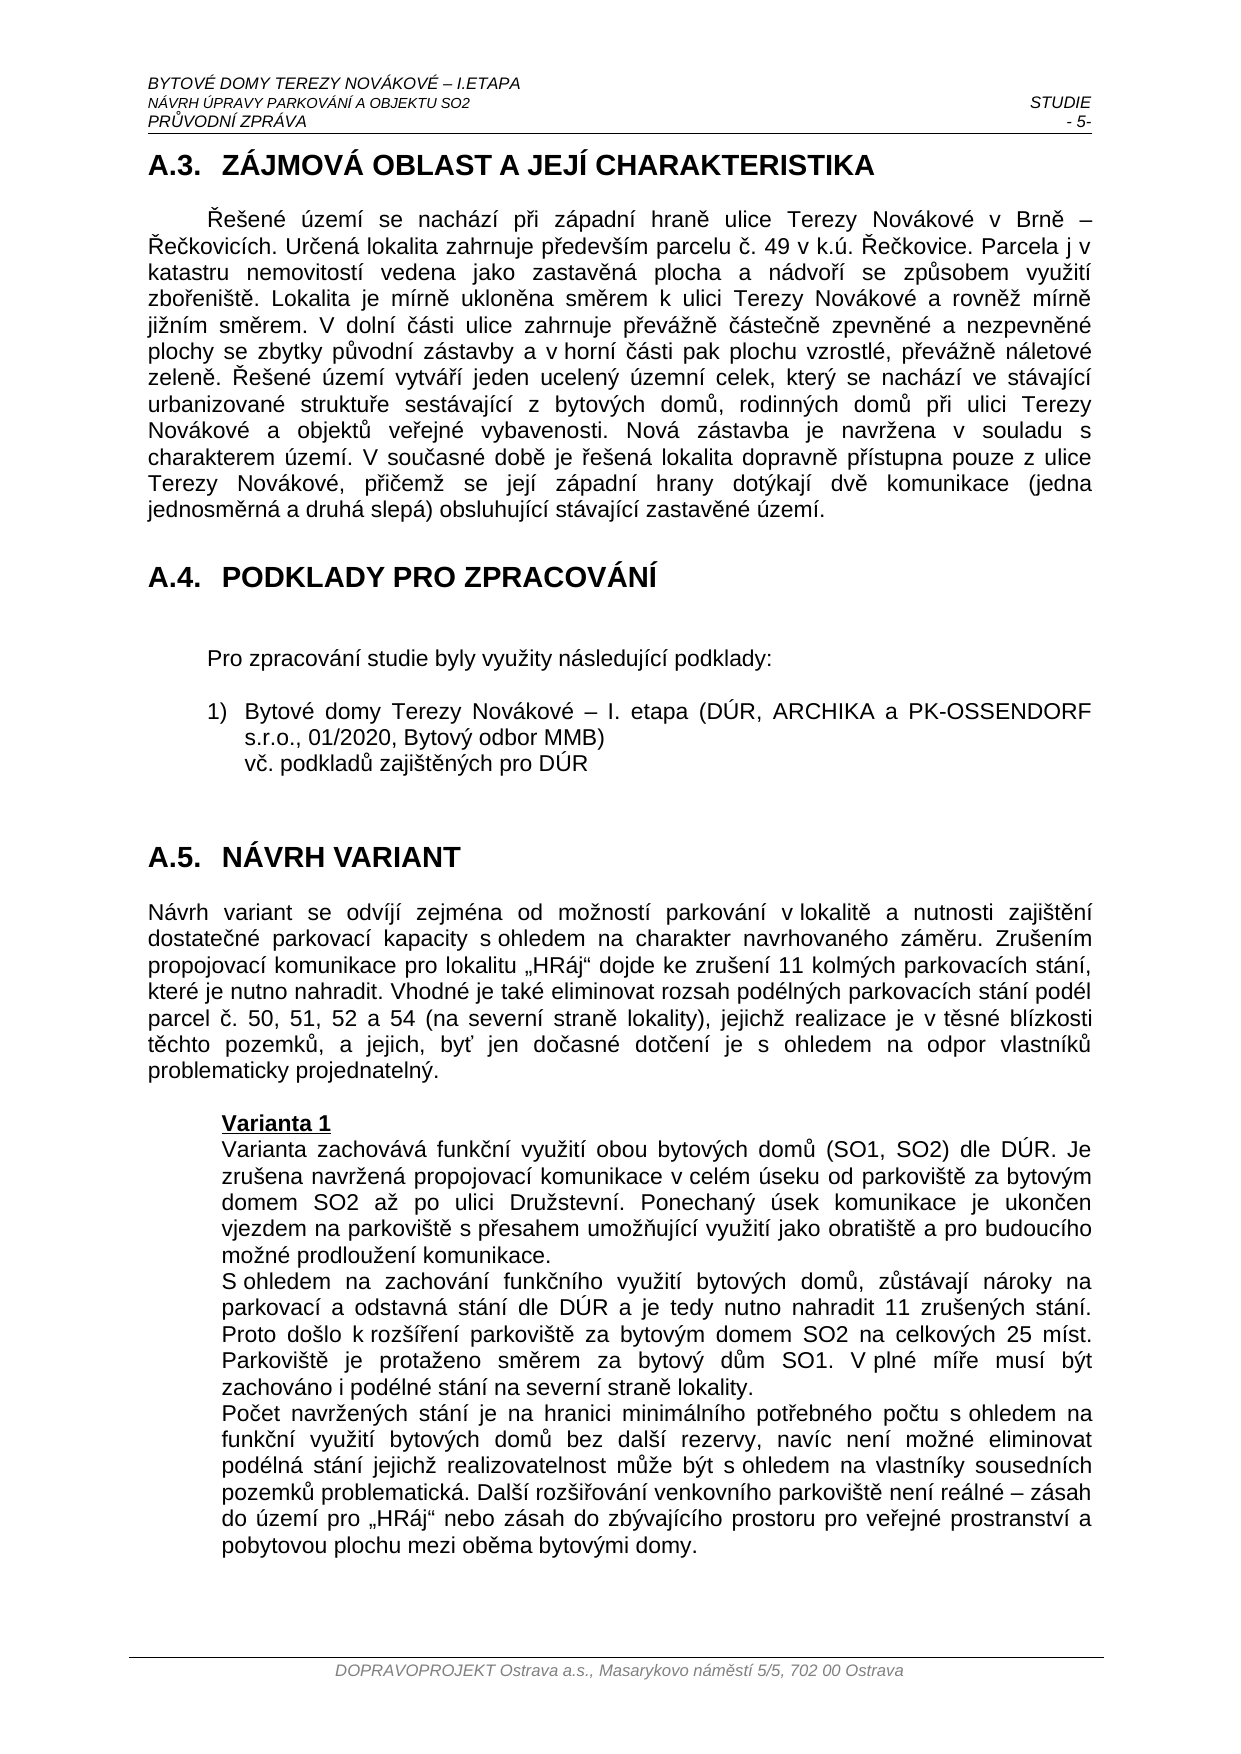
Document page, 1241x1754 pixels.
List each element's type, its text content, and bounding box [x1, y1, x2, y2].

text Řešené území se nachází při západní hraně ulice Terezy Novákové v Brně – Řečkovicích. Určená lokalita zahrnuje především parcelu č. 49 v k.ú. Řečkovice. Parcela j v katastru nemovitostí vedena jako zastavěná plocha a nádvoří se způsobem využití zbořeniště. Lokalita je mírně ukloněna směrem k ulici Terezy Novákové a rovněž mírně jižním směrem. V dolní části ulice zahrnuje převážně částečně zpevněné a nezpevněné plochy se zbytky původní zástavby a v horní části pak plochu vzrostlé, převážně náletové zeleně. Řešené území vytváří jeden ucelený územní celek, který se nachází ve stávající urbanizované struktuře sestávající z bytových domů, rodinných domů při ulici Terezy Novákové a objektů veřejné vybavenosti. Nová zástavba je navržena v souladu s charakterem území. V současné době je řešená lokalita dopravně přístupna pouze z ulice Terezy Novákové, přičemž se její západní hrany dotýkají dvě komunikace (jedna jednosměrná a druhá slepá) obsluhující stávající zastavěné území. [148, 206, 1092, 522]
text Varianta zachovává funkční využití obou bytových domů (SO1, SO2) dle DÚR. Je zrušena navržená propojovací komunikace v celém úseku od parkoviště za bytovým domem SO2 až po ulici Družstevní. Ponechaný úsek komunikace je ukončen vjezdem na parkoviště s přesahem umožňující využití jako obratiště a pro budoucího možné prodloužení komunikace. [221, 1136, 1092, 1268]
list Bytové domy Terezy Novákové – I. etapa (DÚR, ARCHIKA a PK-OSSENDORF s.r.o., 01/2020, Bytový odbor MMB) [207, 698, 1092, 750]
text Varianta 1 [148, 1110, 1092, 1136]
text Počet navržených stání je na hranici minimálního potřebného počtu s ohledem na funkční využití bytových domů bez další rezervy, navíc není možné eliminovat podélná stání jejichž realizovatelnost může být s ohledem na vlastníky sousedních pozemků problematická. Další rozšiřování venkovního parkoviště není reálné – zásah do území pro „HRáj“ nebo zásah do zbývajícího prostoru pro veřejné prostranství a pobytovou plochu mezi oběma bytovými domy. [221, 1400, 1092, 1558]
subtitle pODKLADY pro zpracování [148, 560, 1092, 593]
text vč. podkladů zajištěných pro DÚR [244, 750, 1092, 777]
subtitle ZÁJMOVá OBLAST a její charakteristika [148, 148, 1092, 181]
text Pro zpracování studie byly využity následující podklady: [148, 645, 1092, 671]
subtitle NÁVRH VARIANT [148, 841, 1092, 874]
text S ohledem na zachování funkčního využití bytových domů, zůstávají nároky na parkovací a odstavná stání dle DÚR a je tedy nutno nahradit 11 zrušených stání. Proto došlo k rozšíření parkoviště za bytovým domem SO2 na celkových 25 míst. Parkoviště je protaženo směrem za bytový dům SO1. V plné míře musí být zachováno i podélné stání na severní straně lokality. [221, 1268, 1092, 1400]
text Návrh variant se odvíjí zejména od možností parkování v lokalitě a nutnosti zajištění dostatečné parkovací kapacity s ohledem na charakter navrhovaného záměru. Zrušením propojovací komunikace pro lokalitu „HRáj“ dojde ke zrušení 11 kolmých parkovacích stání, které je nutno nahradit. Vhodné je také eliminovat rozsah podélných parkovacích stání podél parcel č. 50, 51, 52 a 54 (na severní straně lokality), jejichž realizace je v těsné blízkosti těchto pozemků, a jejich, byť jen dočasné dotčení je s ohledem na odpor vlastníků problematicky projednatelný. [148, 899, 1092, 1083]
